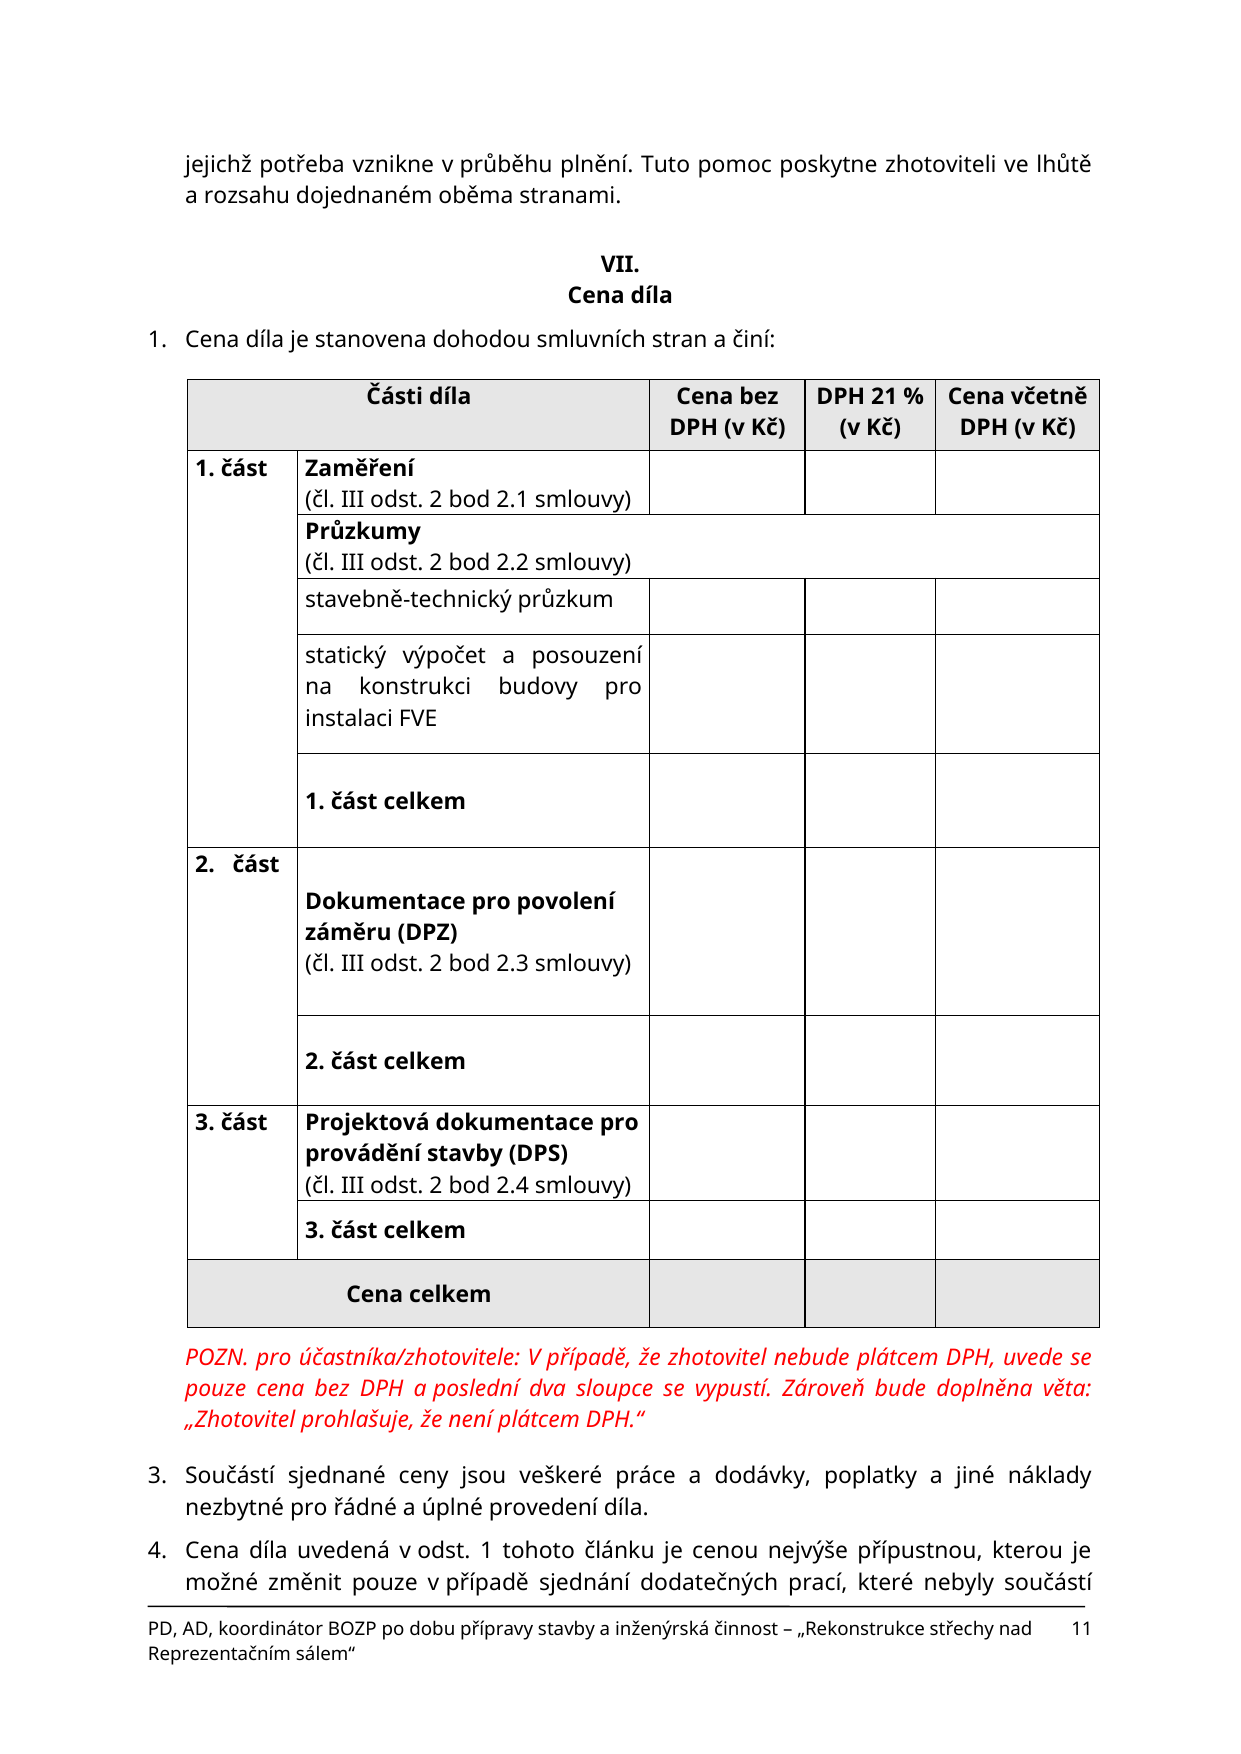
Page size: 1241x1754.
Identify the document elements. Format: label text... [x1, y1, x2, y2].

table_cell 3. část [188, 1106, 297, 1259]
table_cell [650, 1201, 804, 1259]
table_cell stavebně-technický průzkum [298, 579, 649, 634]
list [148, 1534, 1092, 1597]
table_header Cena bez DPH (v Kč) [650, 380, 804, 450]
table_cell 2. část celkem [298, 1016, 649, 1105]
table_cell [806, 1201, 935, 1259]
table_cell část [188, 848, 297, 1105]
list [148, 148, 1092, 210]
table_cell [650, 451, 804, 514]
table_cell Průzkumy (čl. III odst. 2 bod 2.2 smlouvy) [298, 515, 1099, 577]
table_header Části díla [188, 380, 649, 450]
table_header Cena včetně DPH (v Kč) [936, 380, 1099, 450]
table_cell [650, 635, 804, 752]
table_cell Zaměření (čl. III odst. 2 bod 2.1 smlouvy) [298, 451, 649, 514]
table_cell [936, 1016, 1099, 1105]
table_cell [936, 635, 1099, 752]
table_cell [806, 451, 935, 514]
table_cell [806, 635, 935, 752]
list Součástí sjednané ceny jsou veškeré práce a dodávky, poplatky a jiné náklady nezbytné pro řádné a úplné provedení díla. [148, 1459, 1092, 1522]
table_cell [936, 579, 1099, 634]
table_cell [936, 1201, 1099, 1259]
table_cell [806, 1016, 935, 1105]
table_cell [650, 1016, 804, 1105]
table_cell [806, 1106, 935, 1200]
table_cell [936, 451, 1099, 514]
table_cell [936, 1106, 1099, 1200]
table_cell [806, 848, 935, 1015]
table_cell 1. část celkem [298, 754, 649, 847]
table_cell [650, 579, 804, 634]
table_cell Cena celkem [188, 1260, 649, 1327]
table_cell [650, 1106, 804, 1200]
text POZN. pro účastníka/zhotovitele: V případě, že zhotovitel nebude plátcem DPH, uvede se pouze cena bez DPH a poslední dva sloupce se vypustí. Zároveň bude doplněna věta: „Zhotovitel prohlašuje, že není plátcem DPH.“ [185, 1341, 1092, 1434]
table_cell [936, 754, 1099, 847]
list Cena díla je stanovena dohodou smluvních stran a činí: [148, 323, 1092, 354]
table_cell [806, 754, 935, 847]
table_cell [650, 1260, 804, 1327]
table_cell [936, 1260, 1099, 1327]
text VII. Cena díla [148, 248, 1092, 310]
table_cell statický výpočet a posouzení na konstrukci budovy pro instalaci FVE [298, 635, 649, 752]
table_cell Projektová dokumentace pro provádění stavby (DPS) (čl. III odst. 2 bod 2.4 smlouvy) [298, 1106, 649, 1200]
table_cell [806, 1260, 935, 1327]
table_cell [806, 579, 935, 634]
table_cell [936, 848, 1099, 1015]
table_cell 1. část [188, 451, 297, 847]
table_cell [650, 754, 804, 847]
table_cell Dokumentace pro povolení záměru (DPZ) (čl. III odst. 2 bod 2.3 smlouvy) [298, 848, 649, 1015]
table_cell [650, 848, 804, 1015]
table_cell 3. část celkem [298, 1201, 649, 1259]
table_header DPH 21 % (v Kč) [806, 380, 935, 450]
